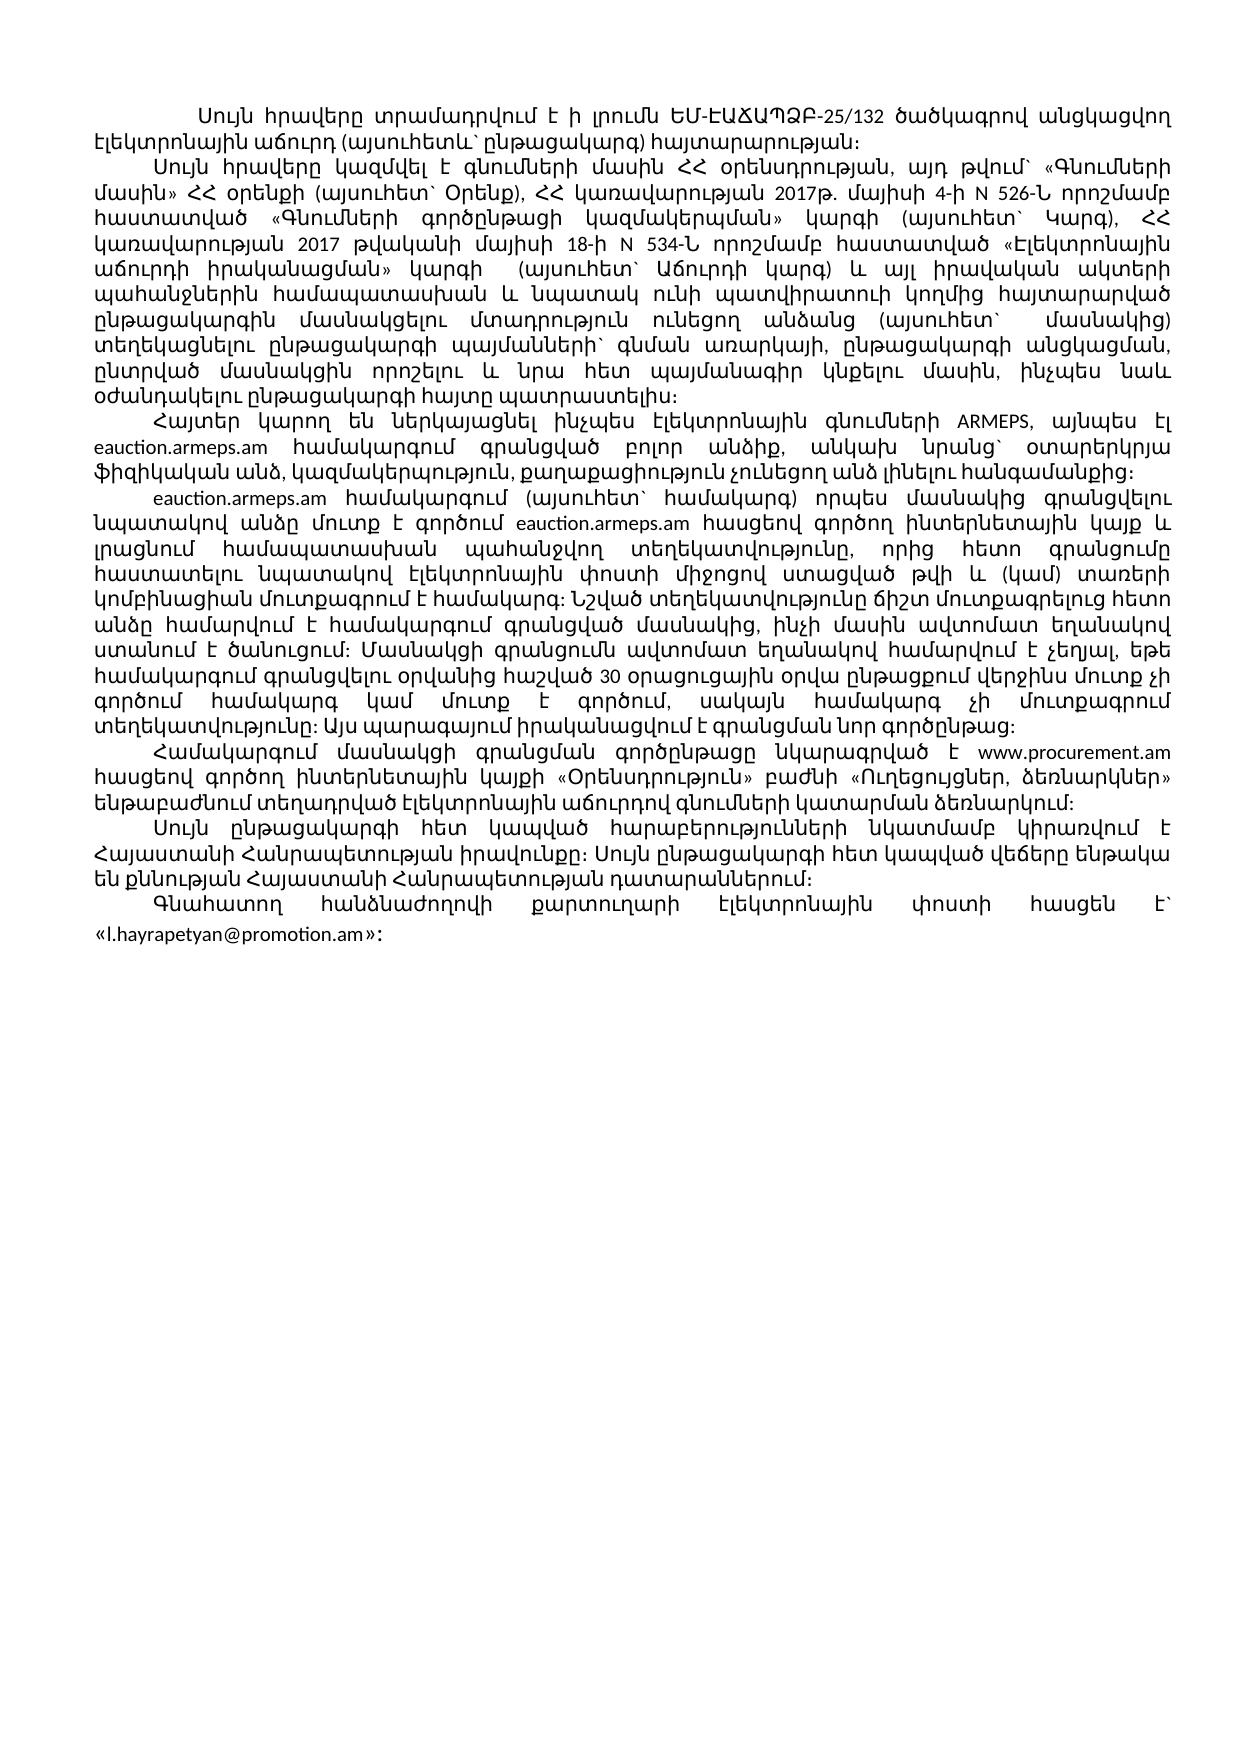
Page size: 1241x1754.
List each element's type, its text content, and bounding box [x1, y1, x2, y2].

text eauction.armeps.am համակարգում (այսուհետ` համակարգ) որպես մասնակից գրանցվելու նպատակով անձը մուտք է գործում eauction.armeps.am հասցեով գործող ինտերնետային կայք և լրացնում համապատասխան պահանջվող տեղեկատվությունը, որից հետո գրանցումը հաստատելու նպատակով էլեկտրոնային փոստի միջոցով ստացված թվի և (կամ) տառերի կոմբինացիան մուտքագրում է համակարգ: Նշված տեղեկատվությունը ճիշտ մուտքագրելուց հետո անձը համարվում է համակարգում գրանցված մասնակից, ինչի մասին ավտոմատ եղանակով ստանում է ծանուցում: Մասնակցի գրանցումն ավտոմատ եղանակով համարվում է չեղյալ, եթե համակարգում գրանցվելու օրվանից հաշված 30 օրացուցային օրվա ընթացքում վերջինս մուտք չի գործում համակարգ կամ մուտք է գործում, սակայն համակարգ չի մուտքագրում տեղեկատվությունը: Այս պարագայում իրականացվում է գրանցման նոր գործընթաց: [94, 485, 1171, 739]
text Սույն հրավերը տրամադրվում է ի լրումն ԵՄ-ԷԱՃԱՊՁԲ-25/132 ծածկագրով անցկացվող էլեկտրոնային աճուրդ (այսուհետև` ընթացակարգ) հայտարարության։ [94, 104, 1171, 154]
text Սույն ընթացակարգի հետ կապված հարաբերությունների նկատմամբ կիրառվում է Հայաստանի Հանրապետության իրավունքը։ Սույն ընթացակարգի հետ կապված վեճերը ենթակա են քննության Հայաստանի Հանրապետության դատարաններում։ [94, 815, 1171, 892]
text Սույն հրավերը կազմվել է գնումների մասին ՀՀ օրենսդրության, այդ թվում` «Գնումների մասին» ՀՀ օրենքի (այսուհետ` Օրենք), ՀՀ կառավարության 2017թ. մայիսի 4-ի N 526-Ն որոշմամբ հաստատված «Գնումների գործընթացի կազմակերպման» կարգի (այսուհետ` Կարգ), ՀՀ կառավարության 2017 թվականի մայիսի 18-ի N 534-Ն որոշմամբ հաստատված «Էլեկտրոնային աճուրդի իրականացման» կարգի (այսուհետ` Աճուրդի կարգ) և այլ իրավական ակտերի պահանջներին համապատասխան և նպատակ ունի պատվիրատուի կողմից հայտարարված ընթացակարգին մասնակցելու մտադրություն ունեցող անձանց (այսուհետ` մասնակից) տեղեկացնելու ընթացակարգի պայմանների` գնման առարկայի, ընթացակարգի անցկացման, ընտրված մասնակցին որոշելու և նրա հետ պայմանագիր կնքելու մասին, ինչպես նաև օժանդակելու ընթացակարգի հայտը պատրաստելիս։ [94, 154, 1171, 409]
text Հայտեր կարող են ներկայացնել ինչպես էլեկտրոնային գնումների ARMEPS, այնպես էլ eauction.armeps.am համակարգում գրանցված բոլոր անձիք, անկախ նրանց` օտարերկրյա ֆիզիկական անձ, կազմակերպություն, քաղաքացիություն չունեցող անձ լինելու հանգամանքից։ [94, 409, 1171, 485]
text Համակարգում մասնակցի գրանցման գործընթացը նկարագրված է www.procurement.am հասցեով գործող ինտերնետային կայքի «Օրենսդրություն» բաժնի «Ուղեցույցներ, ձեռնարկներ» ենթաբաժնում տեղադրված էլեկտրոնային աճուրդով գնումների կատարման ձեռնարկում: [94, 739, 1171, 815]
text Գնահատող հանձնաժողովի քարտուղարի էլեկտրոնային փոստի հասցեն է` «l.hayrapetyan@promotion.am»: [94, 892, 1171, 948]
